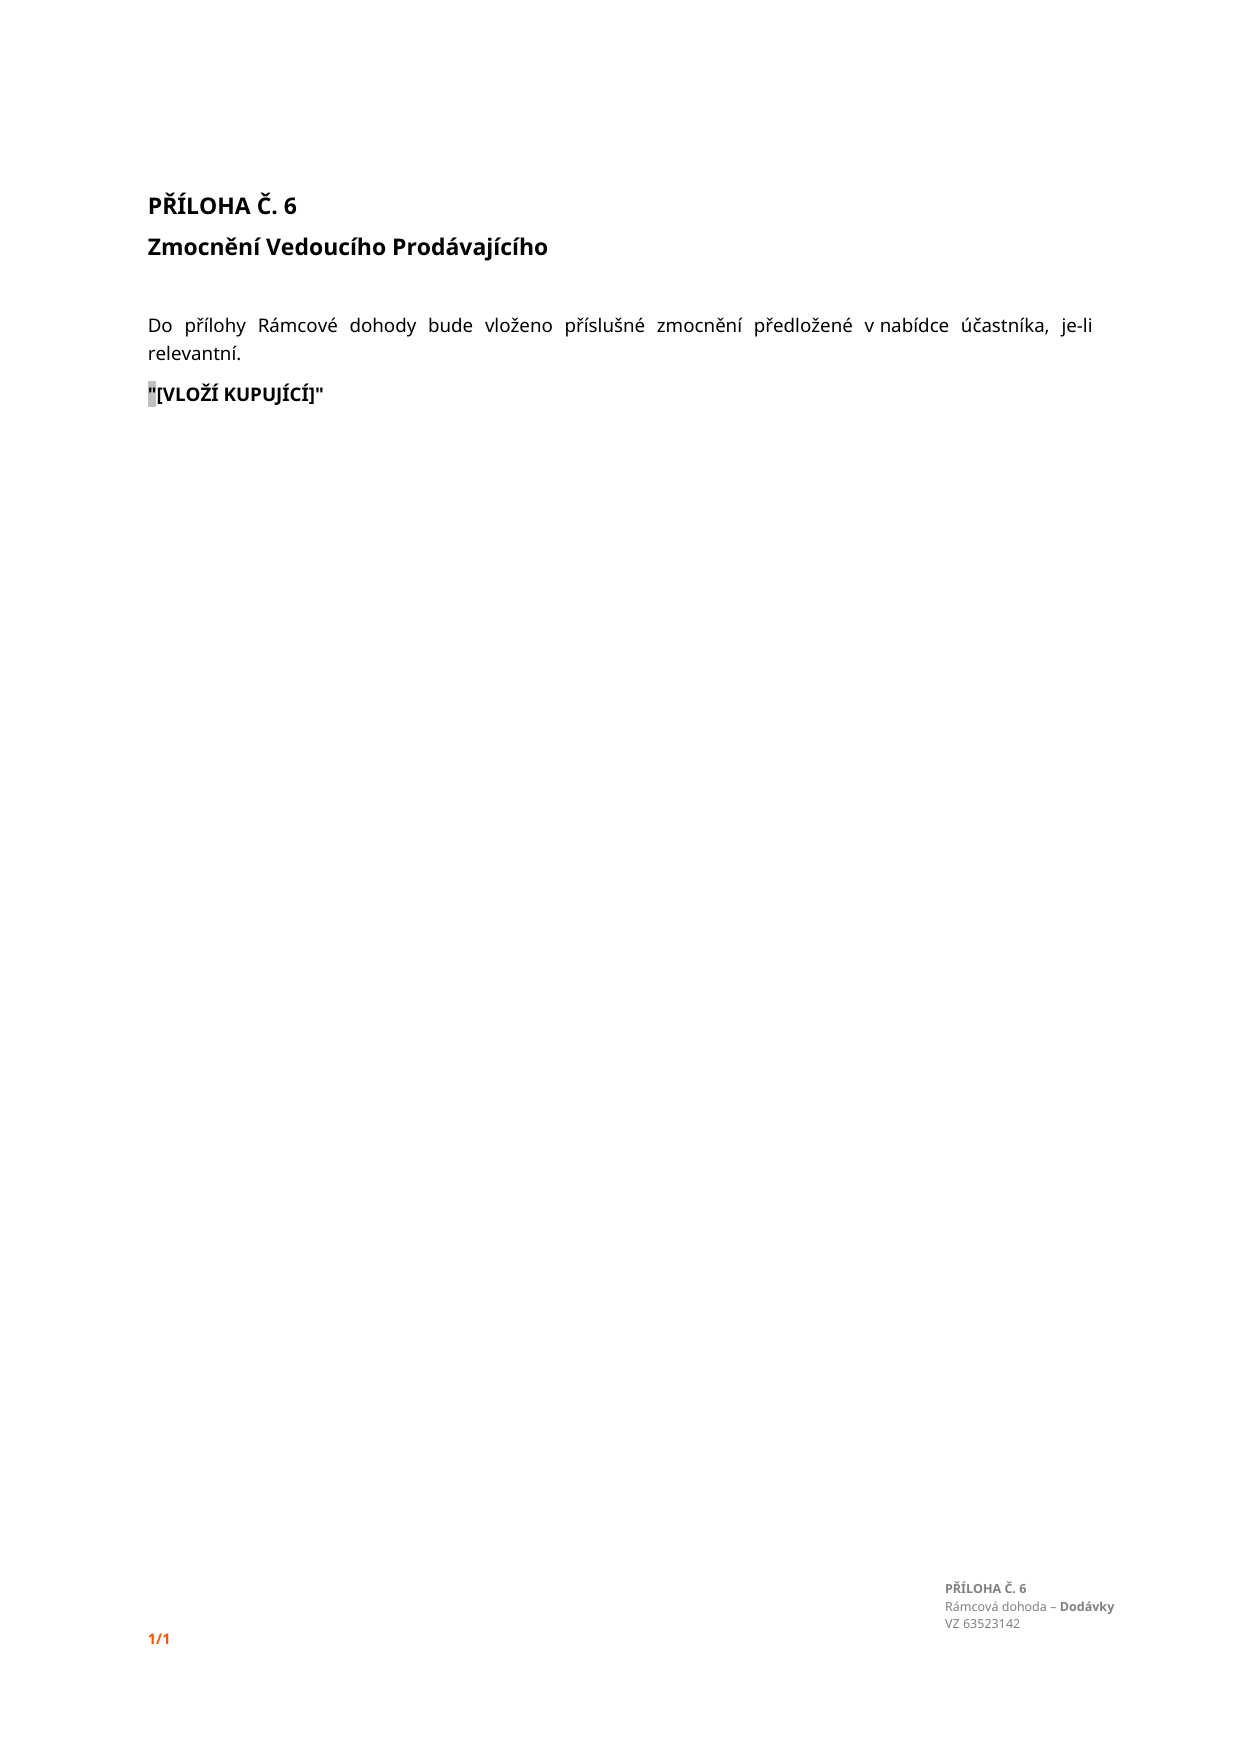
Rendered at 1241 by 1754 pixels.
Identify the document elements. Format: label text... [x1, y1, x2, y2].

text Do přílohy Rámcové dohody bude vloženo příslušné zmocnění předložené v nabídce účastníka, je-li relevantní. [148, 313, 1093, 366]
text Příloha č. 6 [148, 191, 1093, 220]
text Zmocnění Vedoucího Prodávajícího [148, 232, 1093, 262]
